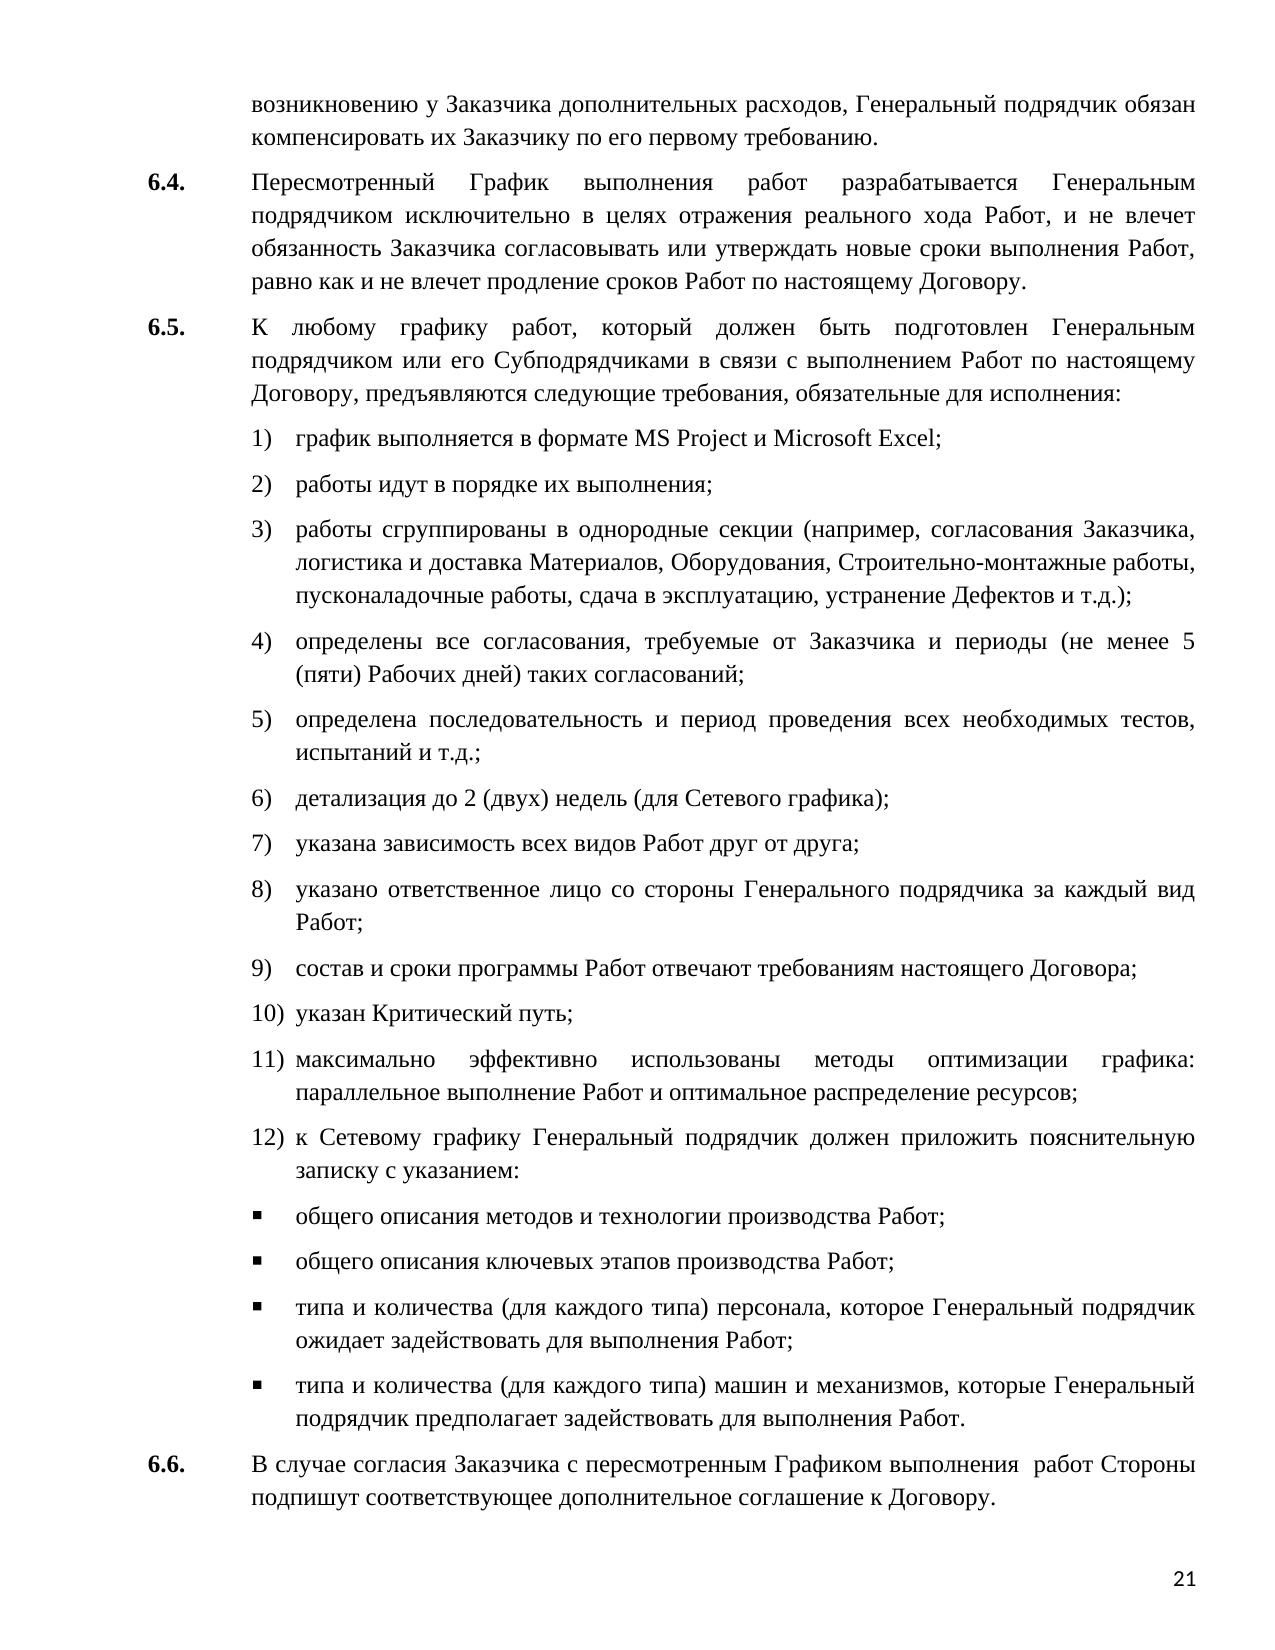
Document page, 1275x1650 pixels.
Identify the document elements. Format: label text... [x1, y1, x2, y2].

list определена последовательность и период проведения всех необходимых тестов, испытаний и т.д.; [251, 704, 1196, 766]
list типа и количества (для каждого типа) машин и механизмов, которые Генеральный подрядчик предполагает задействовать для выполнения Работ. [251, 1370, 1196, 1432]
list работы сгруппированы в однородные секции (например, согласования Заказчика, логистика и доставка Материалов, Оборудования, Строительно-монтажные работы, пусконаладочные работы, сдача в эксплуатацию, устранение Дефектов и т.д.); [251, 514, 1196, 609]
list общего описания ключевых этапов производства Работ; [251, 1246, 1196, 1275]
list график выполняется в формате MS Project и Microsoft Excel; [251, 423, 1196, 452]
list В случае согласия Заказчика с пересмотренным Графиком выполнения работ Стороны подпишут соответствующее дополнительное соглашение к Договору. [148, 1449, 1196, 1511]
list указано ответственное лицо со стороны Генерального подрядчика за каждый вид Работ; [251, 874, 1196, 936]
list общего описания методов и технологии производства Работ; [251, 1201, 1196, 1229]
list детализация до 2 (двух) недель (для Сетевого графика); [251, 783, 1196, 812]
list указана зависимость всех видов Работ друг от друга; [251, 828, 1196, 857]
list К любому графику работ, который должен быть подготовлен Генеральным подрядчиком или его Субподрядчиками в связи с выполнением Работ по настоящему Договору, предъявляются следующие требования, обязательные для исполнения: [148, 312, 1196, 407]
list максимально эффективно использованы методы оптимизации графика: параллельное выполнение Работ и оптимальное распределение ресурсов; [251, 1044, 1196, 1105]
list состав и сроки программы Работ отвечают требованиям настоящего Договора; [251, 953, 1196, 981]
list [148, 89, 1196, 150]
list определены все согласования, требуемые от Заказчика и периоды (не менее 5 (пяти) Рабочих дней) таких согласований; [251, 626, 1196, 688]
list Пересмотренный График выполнения работ разрабатывается Генеральным подрядчиком исключительно в целях отражения реального хода Работ, и не влечет обязанность Заказчика согласовывать или утверждать новые сроки выполнения Работ, равно как и не влечет продление сроков Работ по настоящему Договору. [148, 167, 1196, 295]
list работы идут в порядке их выполнения; [251, 469, 1196, 498]
list к Сетевому графику Генеральный подрядчик должен приложить пояснительную записку с указанием: [251, 1122, 1196, 1184]
list указан Критический путь; [251, 998, 1196, 1027]
list типа и количества (для каждого типа) персонала, которое Генеральный подрядчик ожидает задействовать для выполнения Работ; [251, 1292, 1196, 1353]
